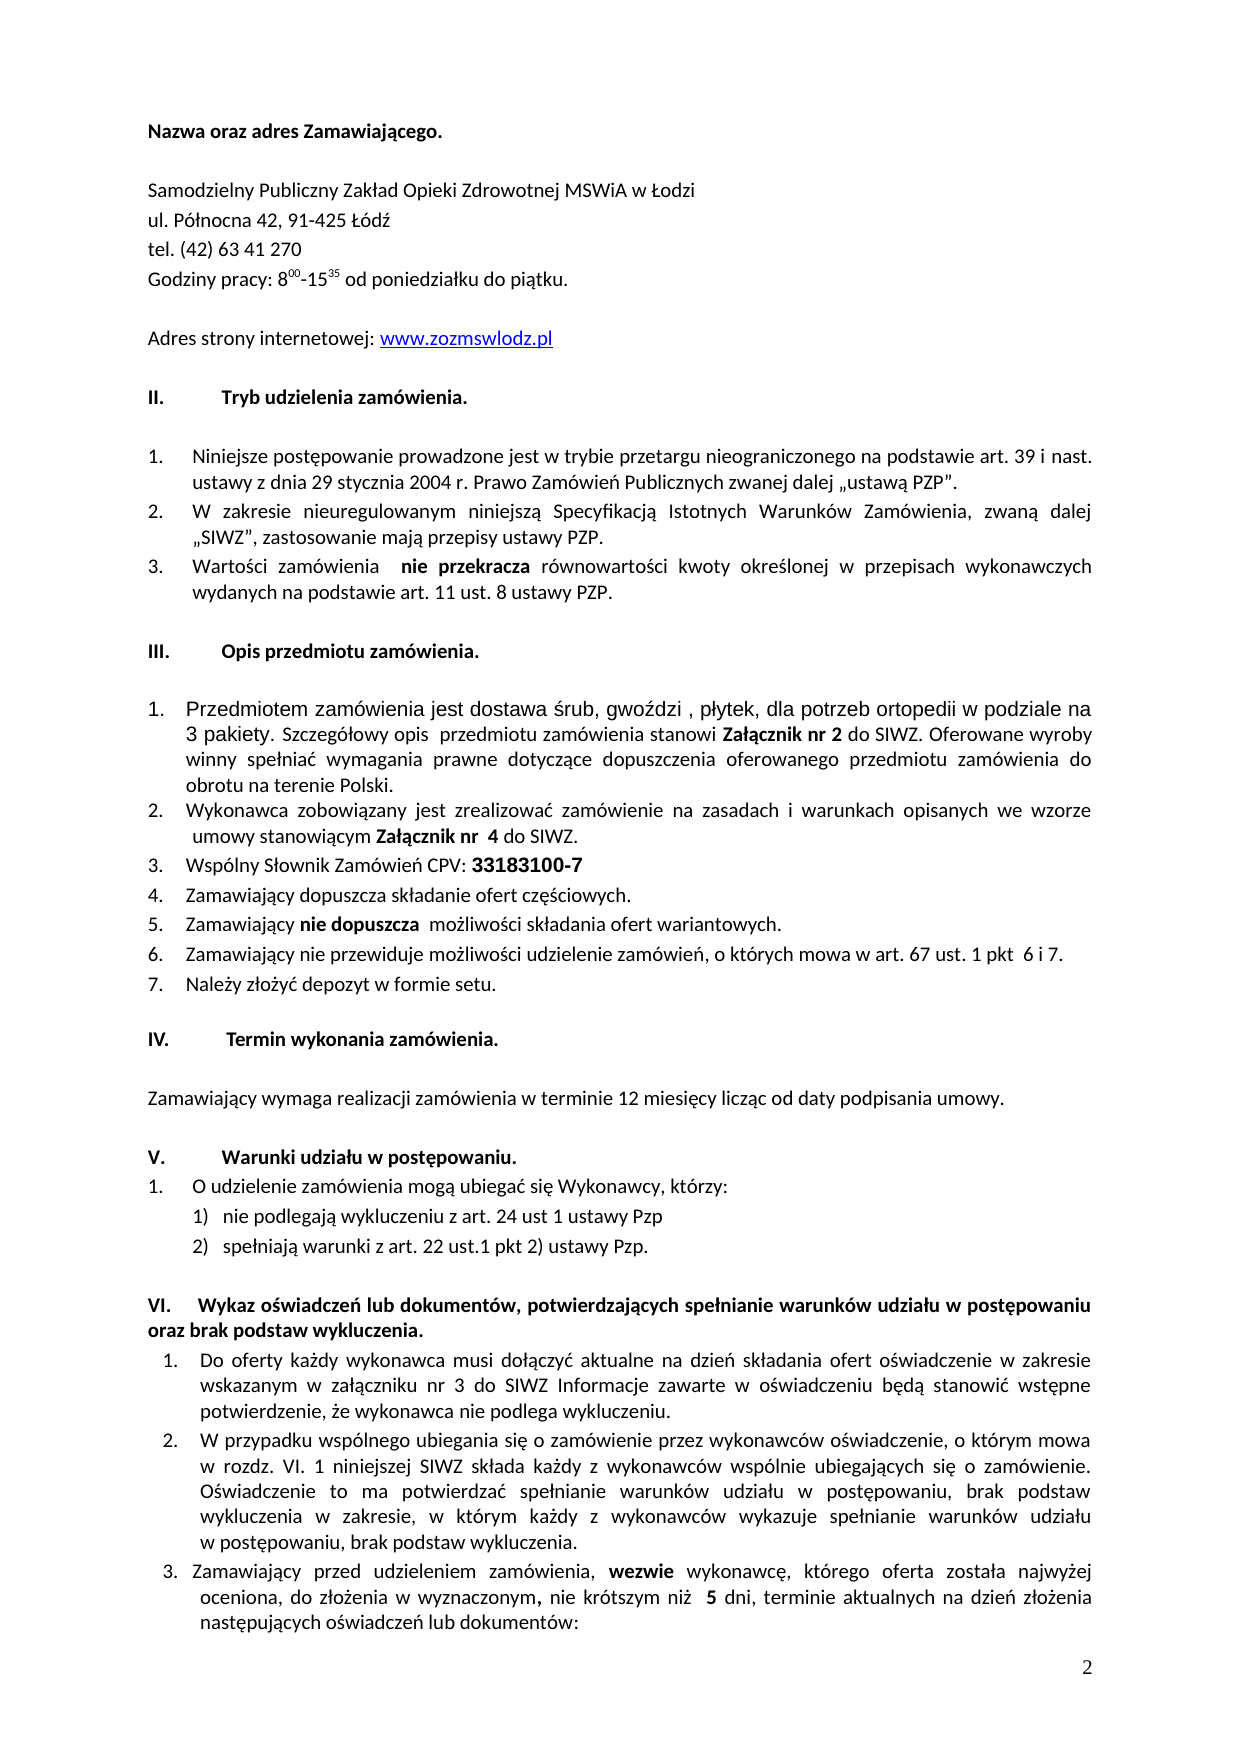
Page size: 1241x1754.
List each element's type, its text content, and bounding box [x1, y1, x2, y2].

subtitle IV. Termin wykonania zamówienia. [148, 1026, 1092, 1051]
list Do oferty każdy wykonawca musi dołączyć aktualne na dzień składania ofert oświadczenie w zakresie wskazanym w załączniku nr 3 do SIWZ Informacje zawarte w oświadczeniu będą stanowić wstępne potwierdzenie, że wykonawca nie podlega wykluczeniu. [162, 1347, 1092, 1423]
list Zamawiający przed udzieleniem zamówienia, wezwie wykonawcę, którego oferta została najwyżej oceniona, do złożenia w wyznaczonym, nie krótszym niż 5 dni, terminie aktualnych na dzień złożenia następujących oświadczeń lub dokumentów: [162, 1559, 1092, 1635]
text tel. (42) 63 41 270 [148, 236, 1092, 262]
list W zakresie nieuregulowanym niniejszą Specyfikacją Istotnych Warunków Zamówienia, zwaną dalej „SIWZ”, zastosowanie mają przepisy ustawy PZP. [148, 498, 1092, 549]
list Zamawiający dopuszcza składanie ofert częściowych. [148, 882, 1092, 907]
list Zamawiający nie dopuszcza możliwości składania ofert wariantowych. [148, 912, 1092, 937]
text VI. Wykaz oświadczeń lub dokumentów, potwierdzających spełnianie warunków udziału w postępowaniu oraz brak podstaw wykluczenia. [148, 1292, 1092, 1343]
list Wspólny Słownik Zamówień CPV: 33183100-7 [148, 852, 1092, 878]
list W przypadku wspólnego ubiegania się o zamówienie przez wykonawców oświadczenie, o którym mowa w rozdz. VI. 1 niniejszej SIWZ składa każdy z wykonawców wspólnie ubiegających się o zamówienie. Oświadczenie to ma potwierdzać spełnianie warunków udziału w postępowaniu, brak podstaw wykluczenia w zakresie, w którym każdy z wykonawców wykazuje spełnianie warunków udziału w postępowaniu, brak podstaw wykluczenia. [162, 1427, 1092, 1554]
list nie podlegają wykluczeniu z art. 24 ust 1 ustawy Pzp [192, 1203, 1092, 1229]
list Wartości zamówienia nie przekracza równowartości kwoty określonej w przepisach wykonawczych wydanych na podstawie art. 11 ust. 8 ustawy PZP. [148, 553, 1092, 604]
text Samodzielny Publiczny Zakład Opieki Zdrowotnej MSWiA w Łodzi [148, 177, 1092, 203]
list Niniejsze postępowanie prowadzone jest w trybie przetargu nieograniczonego na podstawie art. 39 i nast. ustawy z dnia 29 stycznia 2004 r. Prawo Zamówień Publicznych zwanej dalej „ustawą PZP”. [148, 443, 1092, 494]
text ul. Północna 42, 91-425 Łódź [148, 207, 1092, 232]
list Przedmiotem zamówienia jest dostawa śrub, gwoździ , płytek, dla potrzeb ortopedii w podziale na 3 pakiety. Szczegółowy opis przedmiotu zamówienia stanowi Załącznik nr 2 do SIWZ. Oferowane wyroby winny spełniać wymagania prawne dotyczące dopuszczenia oferowanego przedmiotu zamówienia do obrotu na terenie Polski. [148, 697, 1092, 797]
list O udzielenie zamówienia mogą ubiegać się Wykonawcy, którzy: [148, 1174, 1092, 1199]
text Godziny pracy: 800-1535 od poniedziałku do piątku. [148, 266, 1092, 291]
list Wykonawca zobowiązany jest zrealizować zamówienie na zasadach i warunkach opisanych we wzorze umowy stanowiącym Załącznik nr 4 do SIWZ. [148, 797, 1092, 848]
list Należy złożyć depozyt w formie setu. [148, 971, 1092, 996]
text V. Warunki udziału w postępowaniu. [148, 1144, 1092, 1169]
text III. Opis przedmiotu zamówienia. [148, 638, 1092, 663]
text Adres strony internetowej: www.zozmswlodz.pl [148, 325, 1092, 351]
text Nazwa oraz adres Zamawiającego. [148, 118, 1092, 143]
text II. Tryb udzielenia zamówienia. [148, 384, 1092, 410]
list Zamawiający nie przewiduje możliwości udzielenie zamówień, o których mowa w art. 67 ust. 1 pkt 6 i 7. [148, 941, 1092, 967]
list spełniają warunki z art. 22 ust.1 pkt 2) ustawy Pzp. [192, 1233, 1092, 1258]
text Zamawiający wymaga realizacji zamówienia w terminie 12 miesięcy licząc od daty podpisania umowy. [148, 1085, 1092, 1110]
